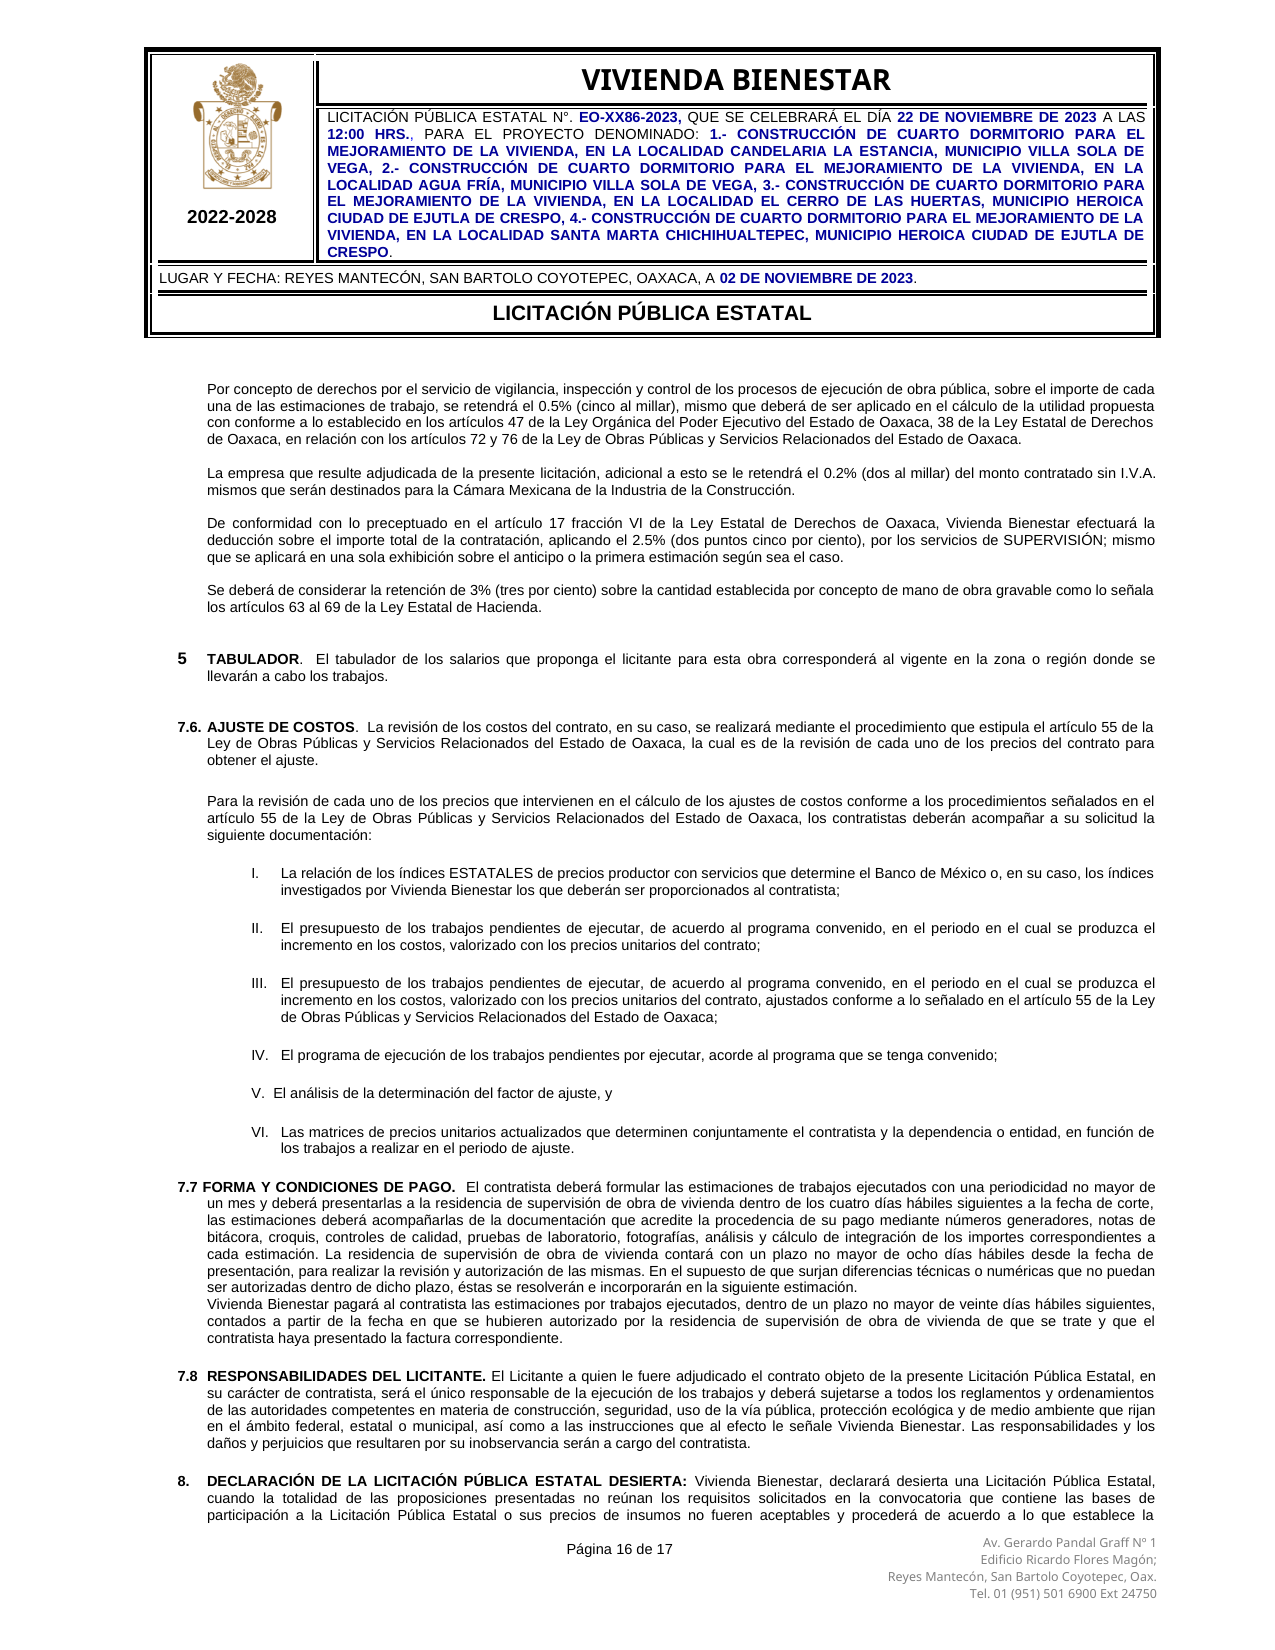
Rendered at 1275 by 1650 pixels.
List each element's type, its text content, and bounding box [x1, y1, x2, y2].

text Se deberá de considerar la retención de 3% (tres por ciento) sobre la cantidad establecida por concepto de mano de obra gravable como lo señala los artículos 63 al 69 de la Ley Estatal de Hacienda. [207, 582, 1157, 615]
text II. El presupuesto de los trabajos pendientes de ejecutar, de acuerdo al programa convenido, en el periodo en el cual se produzca el incremento en los costos, valorizado con los precios unitarios del contrato; [251, 920, 1157, 953]
picture [187, 59, 285, 188]
text III. El presupuesto de los trabajos pendientes de ejecutar, de acuerdo al programa convenido, en el periodo en el cual se produzca el incremento en los costos, valorizado con los precios unitarios del contrato, ajustados conforme a lo señalado en el artículo 55 de la Ley de Obras Públicas y Servicios Relacionados del Estado de Oaxaca; [251, 975, 1157, 1025]
list La relación de los índices ESTATALES de precios productor con servicios que determine el Banco de México o, en su caso, los índices investigados por Vivienda Bienestar los que deberán ser proporcionados al contratista; [251, 864, 1157, 898]
list TABULADOR. El tabulador de los salarios que proponga el licitante para esta obra corresponderá al vigente en la zona o región donde se llevarán a cabo los trabajos. [177, 649, 1157, 685]
list AJUSTE DE COSTOS. La revisión de los costos del contrato, en su caso, se realizará mediante el procedimiento que estipula el artículo 55 de la Ley de Obras Públicas y Servicios Relacionados del Estado de Oaxaca, la cual es de la revisión de cada uno de los precios del contrato para obtener el ajuste. [177, 718, 1157, 769]
text 7.8 RESPONSABILIDADES DEL LICITANTE. El Licitante a quien le fuere adjudicado el contrato objeto de la presente Licitación Pública Estatal, en su carácter de contratista, será el único responsable de la ejecución de los trabajos y deberá sujetarse a todos los reglamentos y ordenamientos de las autoridades competentes en materia de construcción, seguridad, uso de la vía pública, protección ecológica y de medio ambiente que rijan en el ámbito federal, estatal o municipal, así como a las instrucciones que al efecto le señale Vivienda Bienestar. Las responsabilidades y los daños y perjuicios que resultaren por su inobservancia serán a cargo del contratista. [177, 1368, 1157, 1452]
text Por concepto de derechos por el servicio de vigilancia, inspección y control de los procesos de ejecución de obra pública, sobre el importe de cada una de las estimaciones de trabajo, se retendrá el 0.5% (cinco al millar), mismo que deberá de ser aplicado en el cálculo de la utilidad propuesta con conforme a lo establecido en los artículos 47 de la Ley Orgánica del Poder Ejecutivo del Estado de Oaxaca, 38 de la Ley Estatal de Derechos de Oaxaca, en relación con los artículos 72 y 76 de la Ley de Obras Públicas y Servicios Relacionados del Estado de Oaxaca. [207, 381, 1157, 448]
text 7.7 FORMA Y CONDICIONES DE PAGO. El contratista deberá formular las estimaciones de trabajos ejecutados con una periodicidad no mayor de un mes y deberá presentarlas a la residencia de supervisión de obra de vivienda dentro de los cuatro días hábiles siguientes a la fecha de corte, las estimaciones deberá acompañarlas de la documentación que acredite la procedencia de su pago mediante números generadores, notas de bitácora, croquis, controles de calidad, pruebas de laboratorio, fotografías, análisis y cálculo de integración de los importes correspondientes a cada estimación. La residencia de supervisión de obra de vivienda contará con un plazo no mayor de ocho días hábiles desde la fecha de presentación, para realizar la revisión y autorización de las mismas. En el supuesto de que surjan diferencias técnicas o numéricas que no puedan ser autorizadas dentro de dicho plazo, éstas se resolverán e incorporarán en la siguiente estimación. [177, 1178, 1157, 1296]
text VI. Las matrices de precios unitarios actualizados que determinen conjuntamente el contratista y la dependencia o entidad, en función de los trabajos a realizar en el periodo de ajuste. [251, 1123, 1157, 1157]
text La empresa que resulte adjudicada de la presente licitación, adicional a esto se le retendrá el 0.2% (dos al millar) del monto contratado sin I.V.A. mismos que serán destinados para la Cámara Mexicana de la Industria de la Construcción. [207, 464, 1157, 498]
text V. El análisis de la determinación del factor de ajuste, y [251, 1085, 1157, 1102]
text De conformidad con lo preceptuado en el artículo 17 fracción VI de la Ley Estatal de Derechos de Oaxaca, Vivienda Bienestar efectuará la deducción sobre el importe total de la contratación, aplicando el 2.5% (dos puntos cinco por ciento), por los servicios de SUPERVISIÓN; mismo que se aplicará en una sola exhibición sobre el anticipo o la primera estimación según sea el caso. [207, 515, 1157, 565]
text Para la revisión de cada uno de los precios que intervienen en el cálculo de los ajustes de costos conforme a los procedimientos señalados en el artículo 55 de la Ley de Obras Públicas y Servicios Relacionados del Estado de Oaxaca, los contratistas deberán acompañar a su solicitud la siguiente documentación: [207, 793, 1157, 843]
text IV. El programa de ejecución de los trabajos pendientes por ejecutar, acorde al programa que se tenga convenido; [251, 1047, 1157, 1063]
text Vivienda Bienestar pagará al contratista las estimaciones por trabajos ejecutados, dentro de un plazo no mayor de veinte días hábiles siguientes, contados a partir de la fecha en que se hubieren autorizado por la residencia de supervisión de obra de vivienda de que se trate y que el contratista haya presentado la factura correspondiente. [207, 1296, 1157, 1346]
